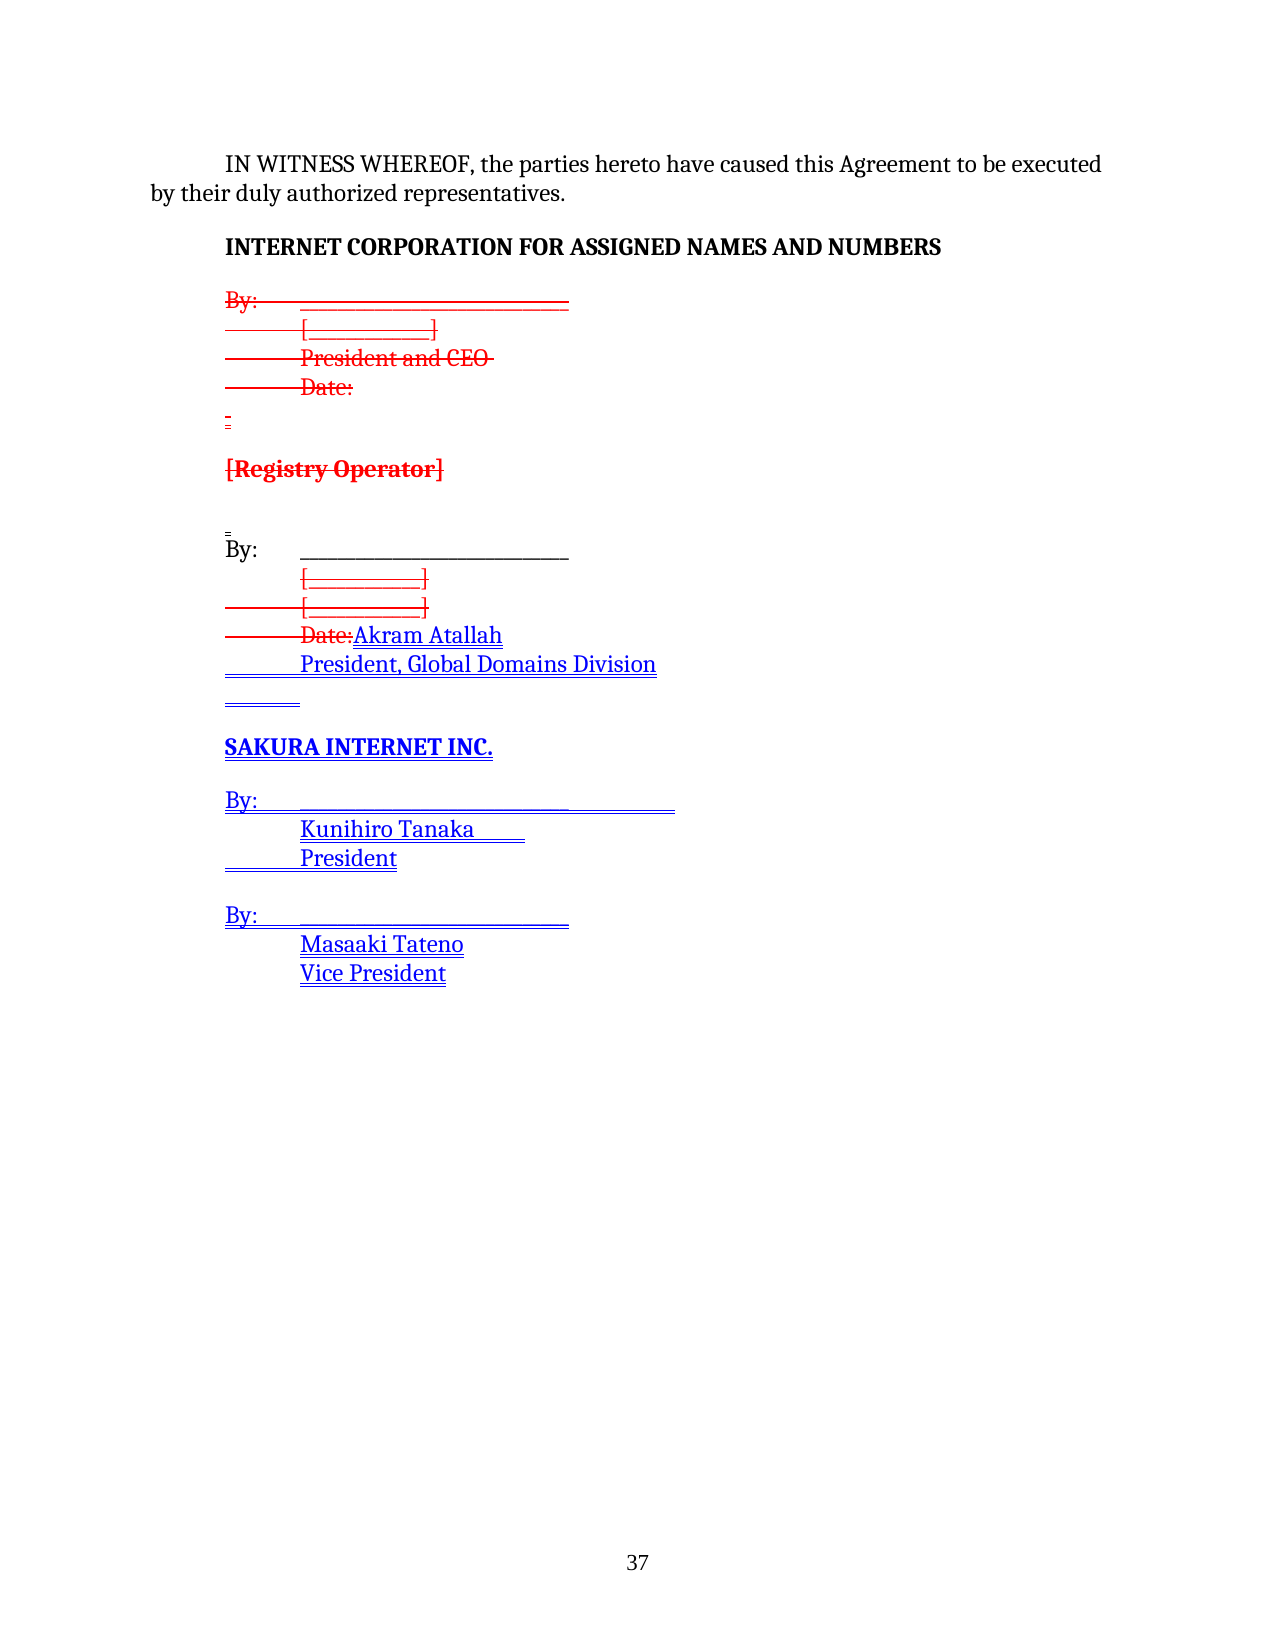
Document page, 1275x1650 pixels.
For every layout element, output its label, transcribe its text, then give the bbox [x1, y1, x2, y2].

text INTERNET CORPORATION FOR ASSIGNED NAMES AND NUMBERS [150, 232, 1125, 261]
text By: _____________________________ Kunihiro Tanaka [225, 786, 1125, 844]
text [Registry Operator] [150, 455, 1125, 484]
text President [225, 844, 1125, 873]
text By: _____________________________ [_____________] President and CEO Date: [225, 286, 1125, 430]
text IN WITNESS WHEREOF, the parties hereto have caused this Agreement to be executed by their duly authorized representatives. [150, 150, 1125, 207]
text Vice President [225, 959, 1125, 988]
text By: _____________________________ [____________] [____________] Date:Akram Atallah President, Global Domains Division [225, 535, 1125, 708]
text SAKURA INTERNET INC. [150, 733, 1125, 761]
text By: _____________________________ [225, 901, 1125, 930]
text Masaaki Tateno [225, 930, 1125, 959]
